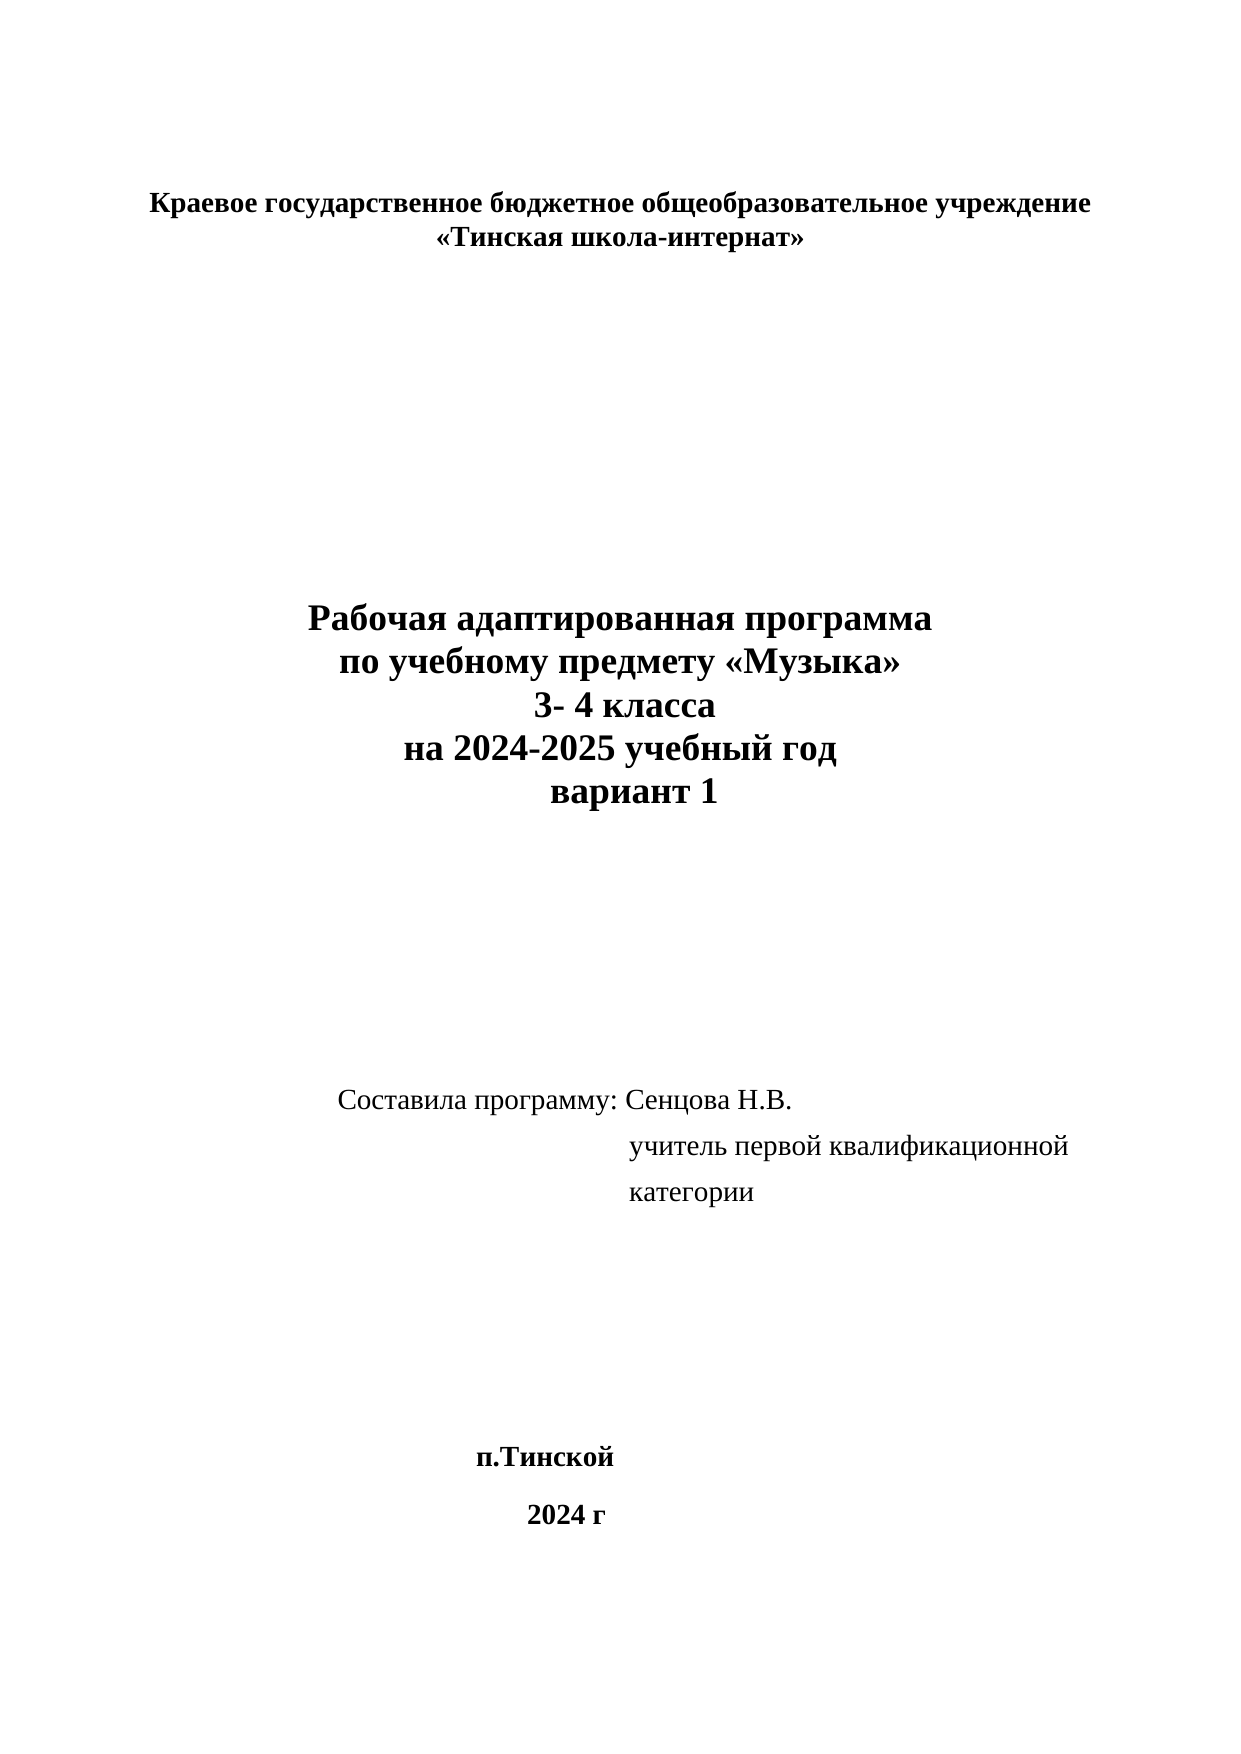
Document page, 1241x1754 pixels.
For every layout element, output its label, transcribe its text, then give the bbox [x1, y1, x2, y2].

text 2024 г [148, 1497, 1092, 1531]
text п.Тинской [148, 1439, 1092, 1472]
text 3- 4 класса [148, 682, 1092, 725]
text Составила программу: Сенцова Н.В. [148, 1089, 1092, 1114]
text категории [148, 1181, 1092, 1206]
text на 2024-2025 учебный год [148, 725, 1092, 768]
text Рабочая адаптированная программа [148, 596, 1092, 639]
text «Тинская школа-интернат» [148, 219, 1092, 252]
text вариант 1 [148, 768, 1092, 811]
text учитель первой квалификационной [148, 1135, 908, 1160]
text по учебному предмету «Музыка» [148, 639, 1092, 682]
text учитель первой квалификационной [911, 1135, 1092, 1160]
text Краевое государственное бюджетное общеобразовательное учреждение [148, 185, 1092, 219]
